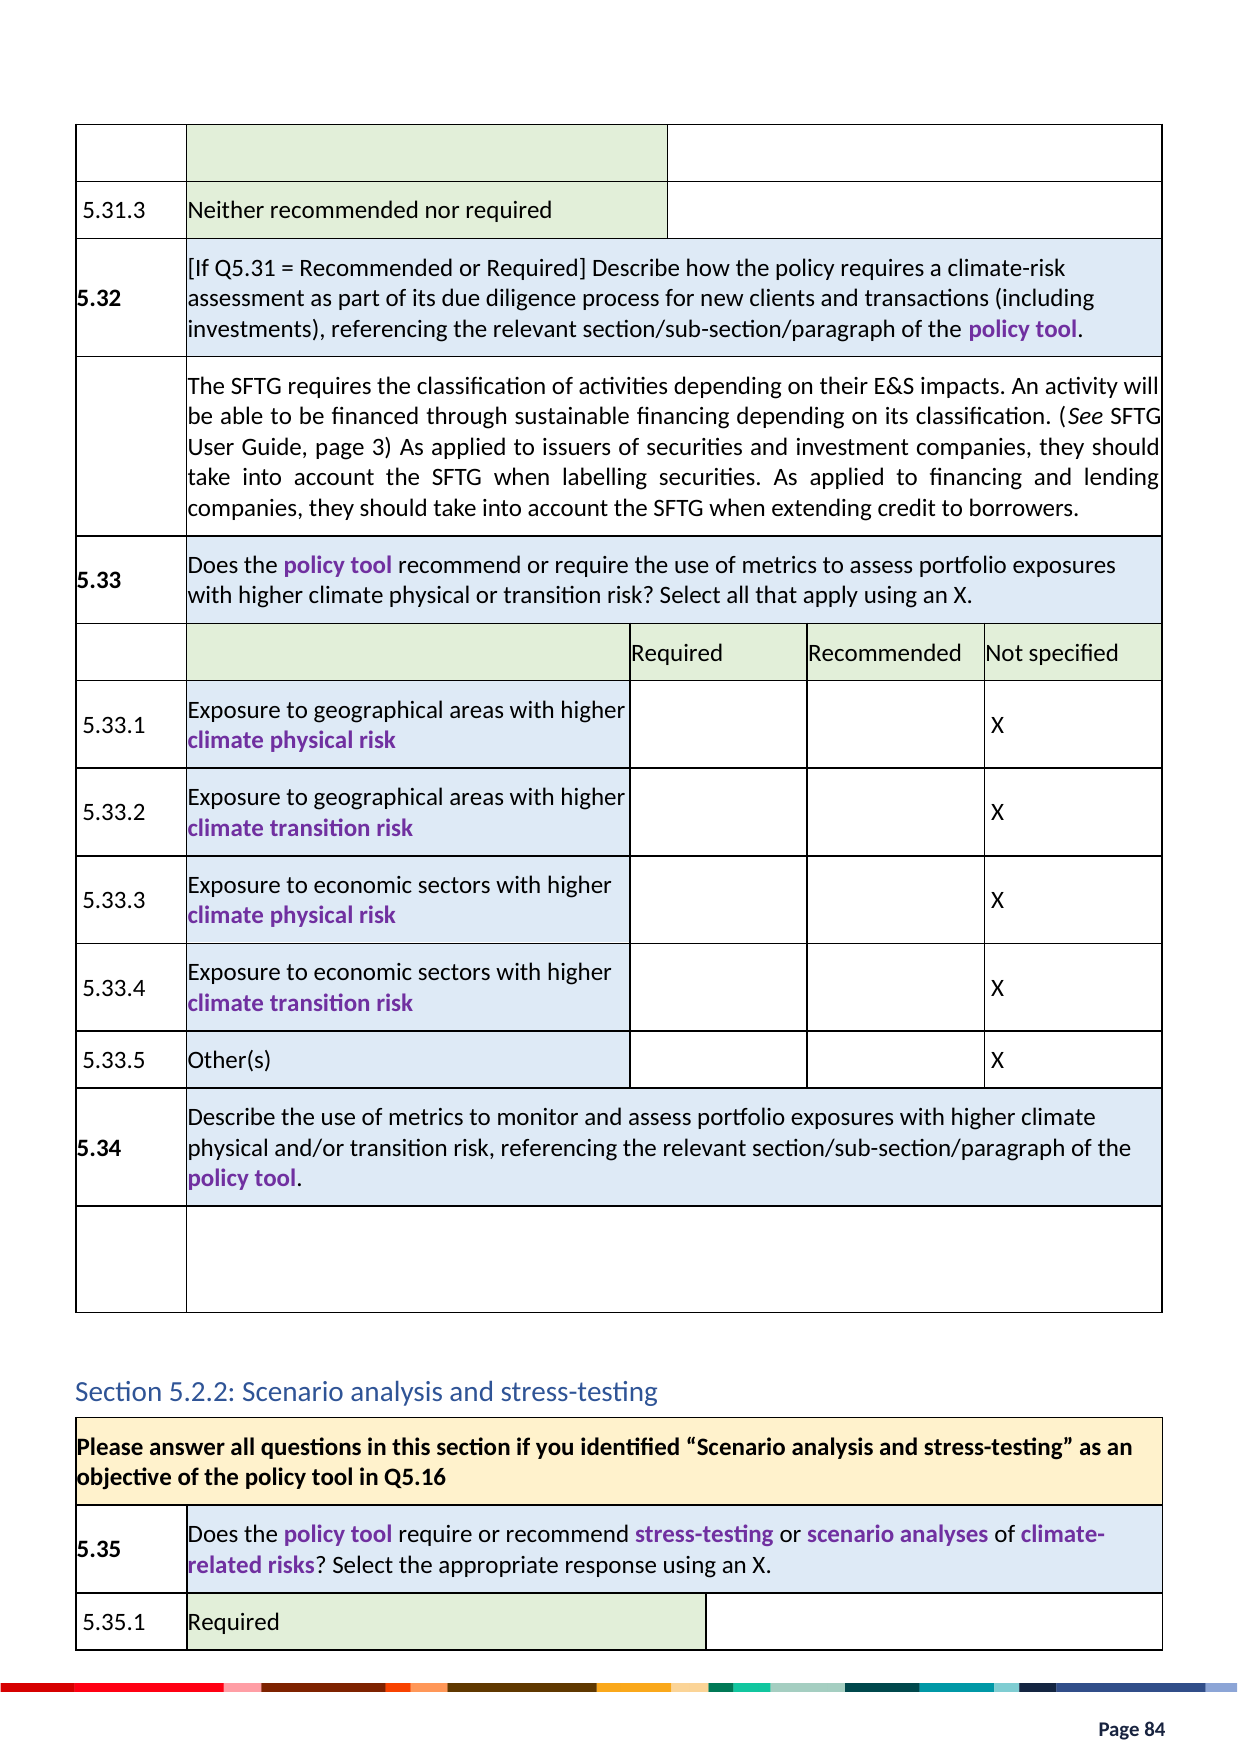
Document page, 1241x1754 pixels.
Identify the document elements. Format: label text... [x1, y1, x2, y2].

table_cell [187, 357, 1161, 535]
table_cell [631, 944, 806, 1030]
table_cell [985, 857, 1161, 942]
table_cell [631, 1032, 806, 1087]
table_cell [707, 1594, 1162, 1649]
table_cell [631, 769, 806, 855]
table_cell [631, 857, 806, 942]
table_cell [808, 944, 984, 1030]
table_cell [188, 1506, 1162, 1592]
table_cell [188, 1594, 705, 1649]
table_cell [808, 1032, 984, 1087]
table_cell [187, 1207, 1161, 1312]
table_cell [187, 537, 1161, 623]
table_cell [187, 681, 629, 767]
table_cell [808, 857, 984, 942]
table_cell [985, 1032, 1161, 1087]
picture [0, 1683, 1236, 1692]
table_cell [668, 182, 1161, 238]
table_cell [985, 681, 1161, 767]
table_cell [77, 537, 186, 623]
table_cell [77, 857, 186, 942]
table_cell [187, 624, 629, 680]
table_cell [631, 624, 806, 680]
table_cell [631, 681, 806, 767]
subtitle Section 5.2.2: Scenario analysis and stress-testing [75, 1373, 1165, 1408]
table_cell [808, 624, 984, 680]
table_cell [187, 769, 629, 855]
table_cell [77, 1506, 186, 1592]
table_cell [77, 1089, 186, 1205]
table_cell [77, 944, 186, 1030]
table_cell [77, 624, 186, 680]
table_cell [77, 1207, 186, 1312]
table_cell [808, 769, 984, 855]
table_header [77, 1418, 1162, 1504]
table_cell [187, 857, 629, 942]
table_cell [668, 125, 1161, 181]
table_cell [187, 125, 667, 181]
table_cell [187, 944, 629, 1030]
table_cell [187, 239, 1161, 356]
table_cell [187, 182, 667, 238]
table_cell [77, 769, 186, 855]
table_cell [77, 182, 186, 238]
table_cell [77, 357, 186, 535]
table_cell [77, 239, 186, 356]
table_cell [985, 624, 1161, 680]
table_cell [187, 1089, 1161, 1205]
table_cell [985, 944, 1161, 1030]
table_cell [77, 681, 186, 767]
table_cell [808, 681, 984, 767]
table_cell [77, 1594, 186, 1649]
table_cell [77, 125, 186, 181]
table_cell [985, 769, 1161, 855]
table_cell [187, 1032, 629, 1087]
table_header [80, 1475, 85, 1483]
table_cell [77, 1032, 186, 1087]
